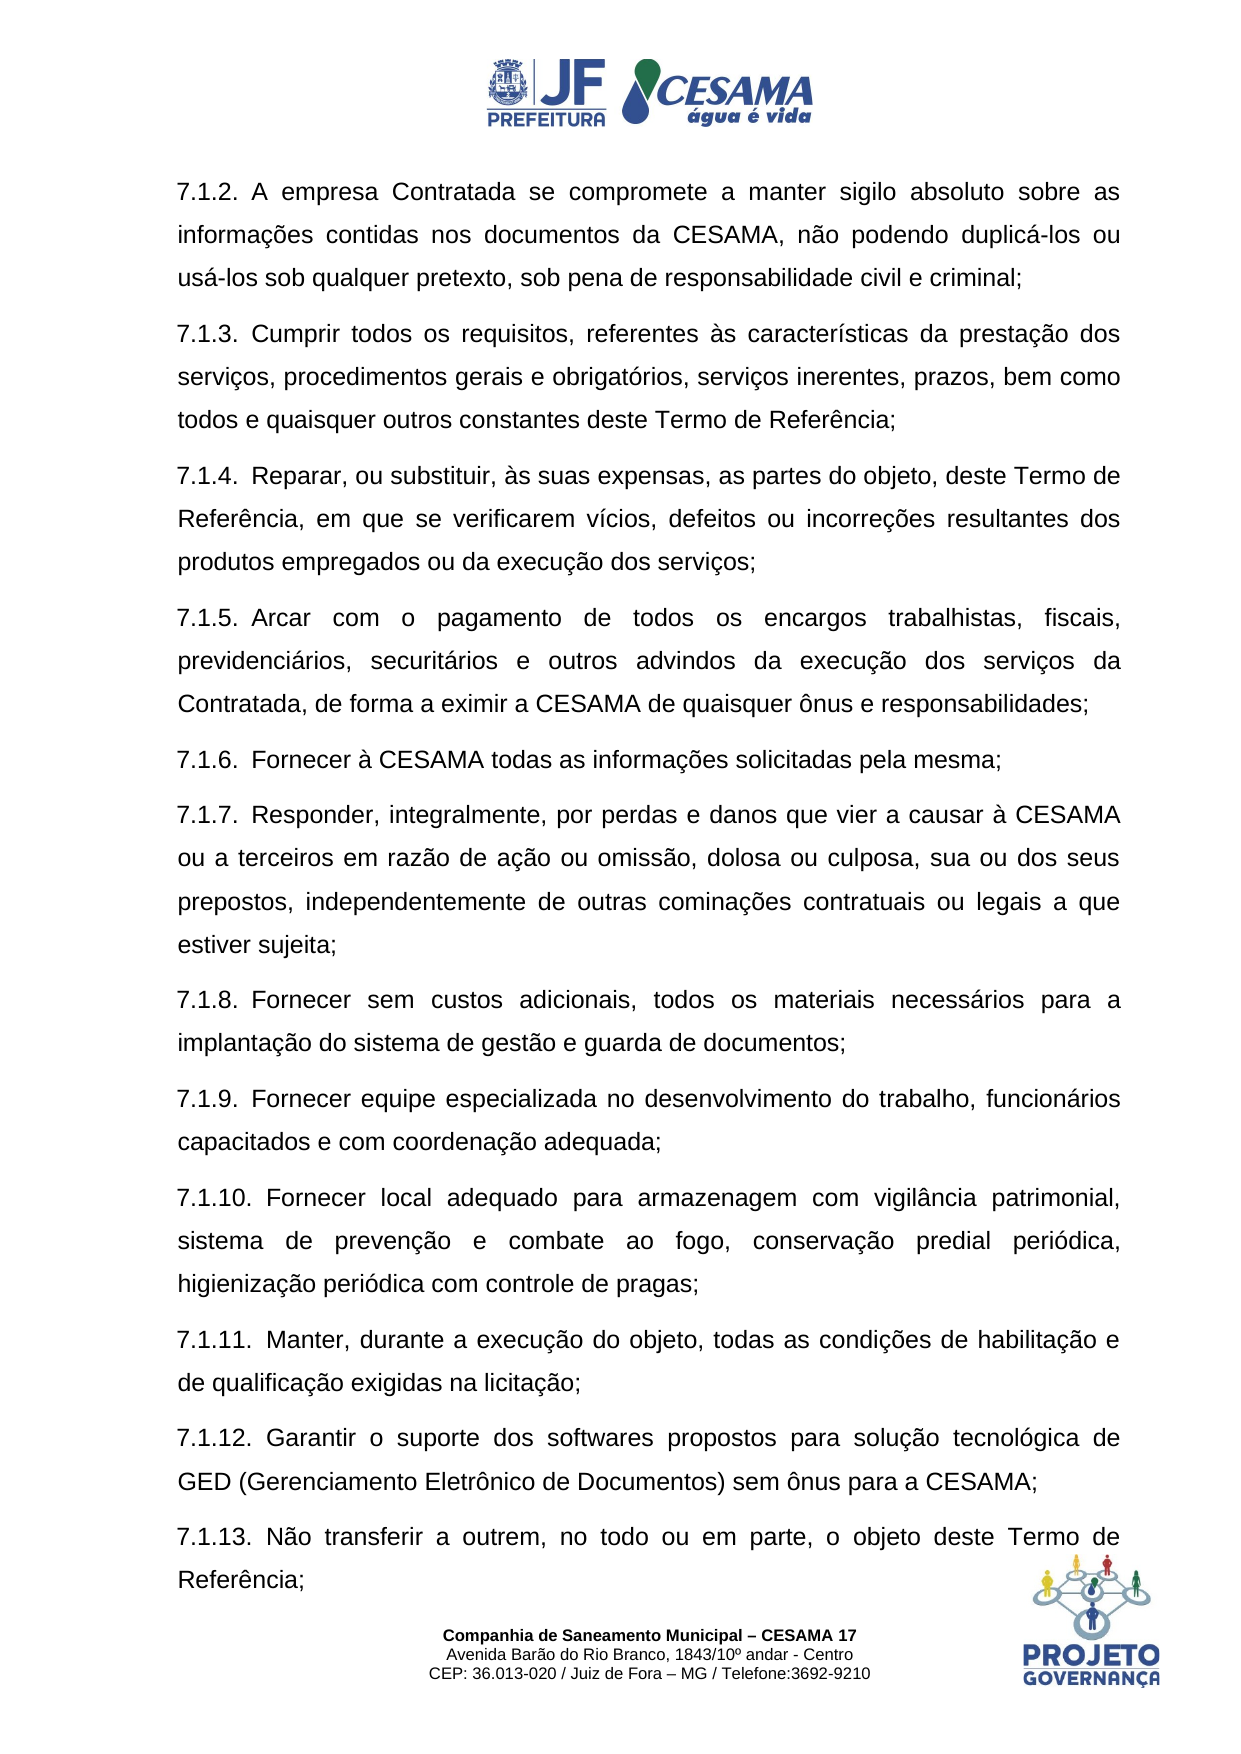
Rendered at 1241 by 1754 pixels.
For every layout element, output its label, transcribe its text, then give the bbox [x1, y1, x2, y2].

list Reparar, ou substituir, às suas expensas, as partes do objeto, deste Termo de Referência, em que se verificarem vícios, defeitos ou incorreções resultantes dos produtos empregados ou da execução dos serviços; [176, 461, 1122, 576]
list Manter, durante a execução do objeto, todas as condições de habilitação e de qualificação exigidas na licitação; [176, 1325, 1122, 1397]
list Fornecer sem custos adicionais, todos os materiais necessários para a implantação do sistema de gestão e guarda de documentos; [176, 985, 1122, 1057]
list Fornecer equipe especializada no desenvolvimento do trabalho, funcionários capacitados e com coordenação adequada; [176, 1084, 1122, 1156]
picture [1023, 1554, 1160, 1688]
list Responder, integralmente, por perdas e danos que vier a causar à CESAMA ou a terceiros em razão de ação ou omissão, dolosa ou culposa, sua ou dos seus prepostos, independentemente de outras cominações contratuais ou legais a que estiver sujeita; [176, 800, 1122, 958]
list Cumprir todos os requisitos, referentes às características da prestação dos serviços, procedimentos gerais e obrigatórios, serviços inerentes, prazos, bem como todos e quaisquer outros constantes deste Termo de Referência; [176, 319, 1122, 434]
list A empresa Contratada se compromete a manter sigilo absoluto sobre as informações contidas nos documentos da CESAMA, não podendo duplicá-los ou usá-los sob qualquer pretexto, sob pena de responsabilidade civil e criminal; [176, 177, 1122, 292]
list Arcar com o pagamento de todos os encargos trabalhistas, fiscais, previdenciários, securitários e outros advindos da execução dos serviços da Contratada, de forma a eximir a CESAMA de quaisquer ônus e responsabilidades; [176, 603, 1122, 718]
list Fornecer à CESAMA todas as informações solicitadas pela mesma; [176, 745, 1122, 773]
list Garantir o suporte dos softwares propostos para solução tecnológica de GED (Gerenciamento Eletrônico de Documentos) sem ônus para a CESAMA; [176, 1423, 1122, 1495]
list Fornecer local adequado para armazenagem com vigilância patrimonial, sistema de prevenção e combate ao fogo, conservação predial periódica, higienização periódica com controle de pragas; [176, 1183, 1122, 1298]
picture [486, 59, 813, 127]
list Não transferir a outrem, no todo ou em parte, o objeto deste Termo de Referência; [176, 1522, 1122, 1594]
